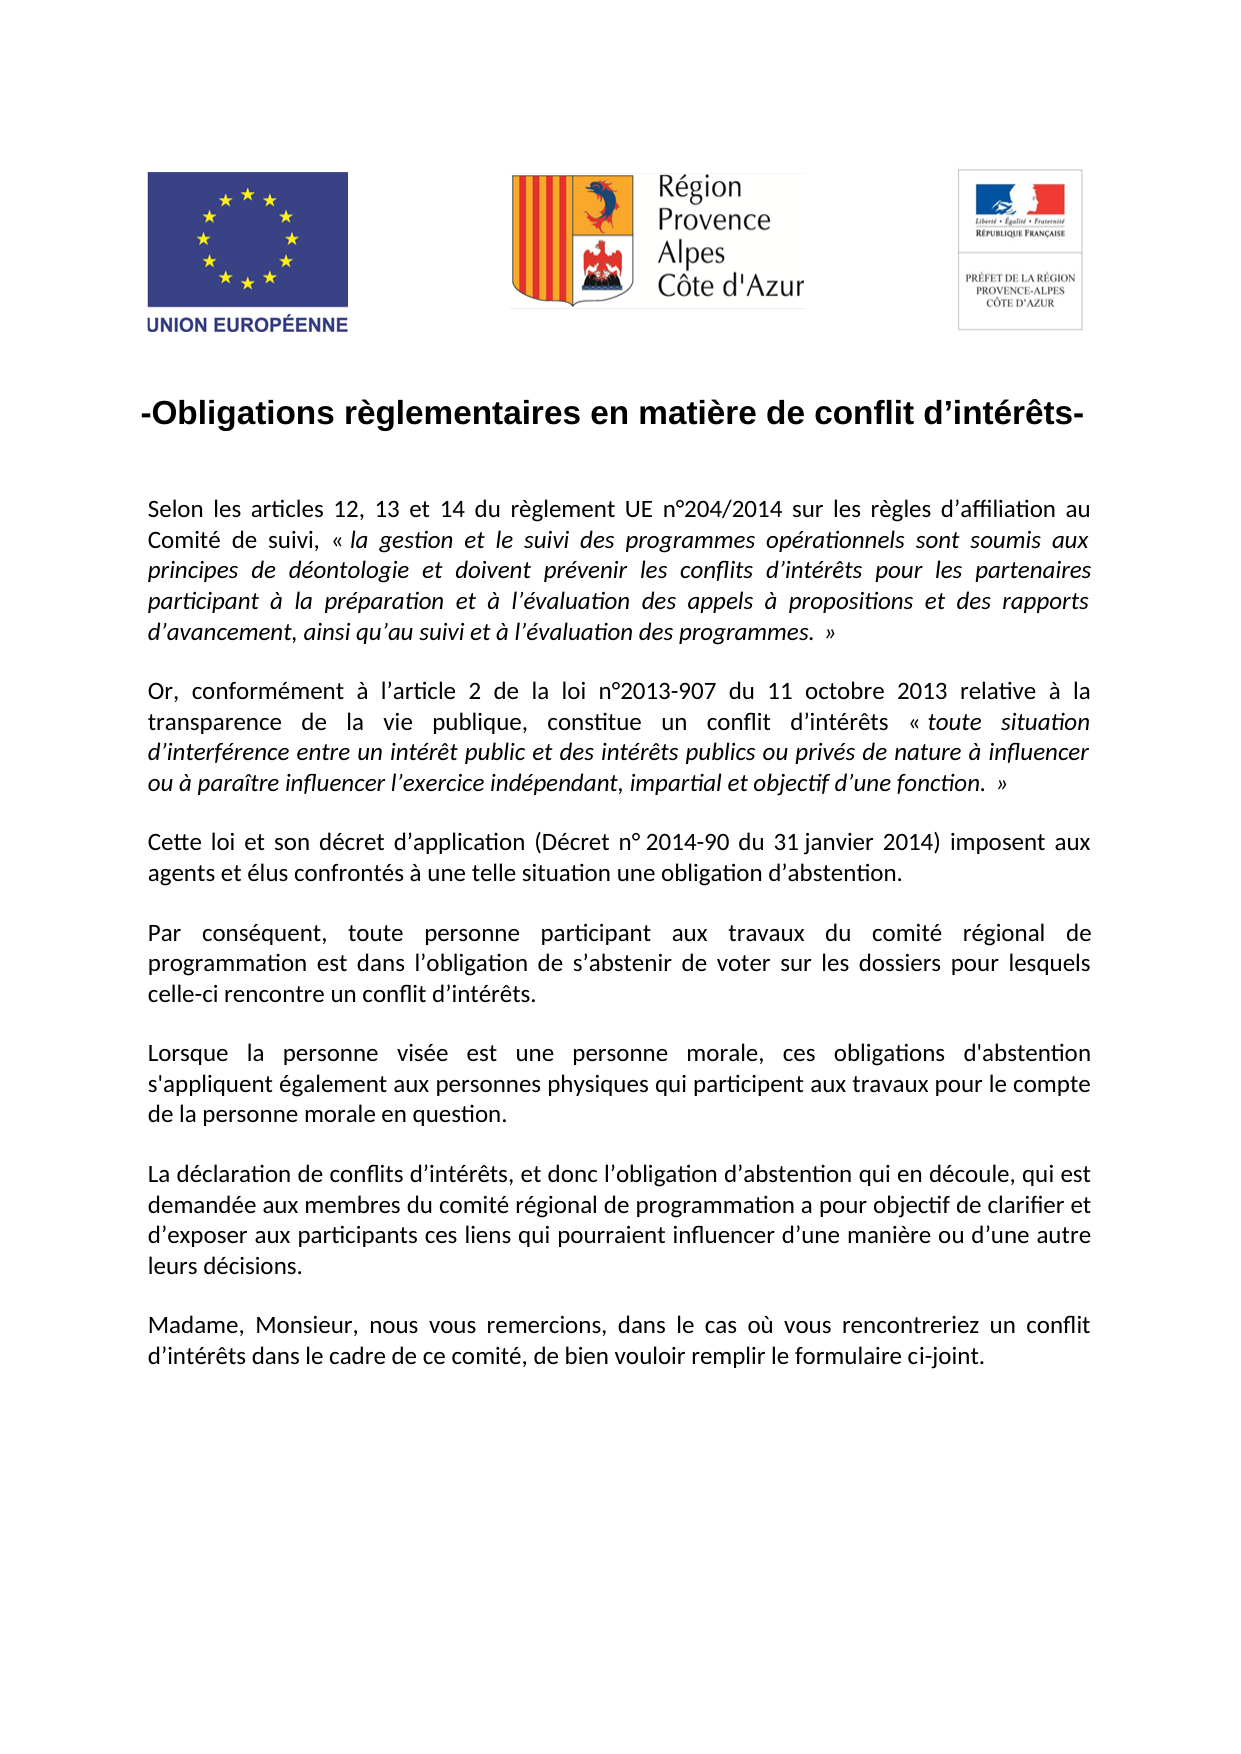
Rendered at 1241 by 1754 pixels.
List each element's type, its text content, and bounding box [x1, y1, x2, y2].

text Selon les articles 12, 13 et 14 du règlement UE n°204/2014 sur les règles d’affiliation au Comité de suivi, « la gestion et le suivi des programmes opérationnels sont soumis aux principes de déontologie et doivent prévenir les conflits d’intérêts pour les partenaires participant à la préparation et à l’évaluation des appels à propositions et des rapports d’avancement, ainsi qu’au suivi et à l’évaluation des programmes. » [148, 493, 1093, 646]
text La déclaration de conflits d’intérêts, et donc l’obligation d’abstention qui en découle, qui est demandée aux membres du comité régional de programmation a pour objectif de clarifier et d’exposer aux participants ces liens qui pourraient influencer d’une manière ou d’une autre leurs décisions. [148, 1158, 1093, 1280]
picture [147, 160, 1093, 337]
text Par conséquent, toute personne participant aux travaux du comité régional de programmation est dans l’obligation de s’abstenir de voter sur les dossiers pour lesquels celle-ci rencontre un conflit d’intérêts. [148, 917, 1093, 1008]
list -Obligations règlementaires en matière de conflit d’intérêts- [133, 393, 1093, 431]
text Madame, Monsieur, nous vous remercions, dans le cas où vous rencontreriez un conflit d’intérêts dans le cadre de ce comité, de bien vouloir remplir le formulaire ci-joint. [148, 1309, 1093, 1371]
text Lorsque la personne visée est une personne morale, ces obligations d'abstention s'appliquent également aux personnes physiques qui participent aux travaux pour le compte de la personne morale en question. [148, 1037, 1093, 1129]
text Or, conformément à l’article 2 de la loi n°2013-907 du 11 octobre 2013 relative à la transparence de la vie publique, constitue un conflit d’intérêts « toute situation d’interférence entre un intérêt public et des intérêts publics ou privés de nature à influencer ou à paraître influencer l’exercice indépendant, impartial et objectif d’une fonction. » [148, 675, 1093, 797]
text Cette loi et son décret d’application (Décret n° 2014-90 du 31 janvier 2014) imposent aux agents et élus confrontés à une telle situation une obligation d’abstention. [148, 827, 1093, 888]
